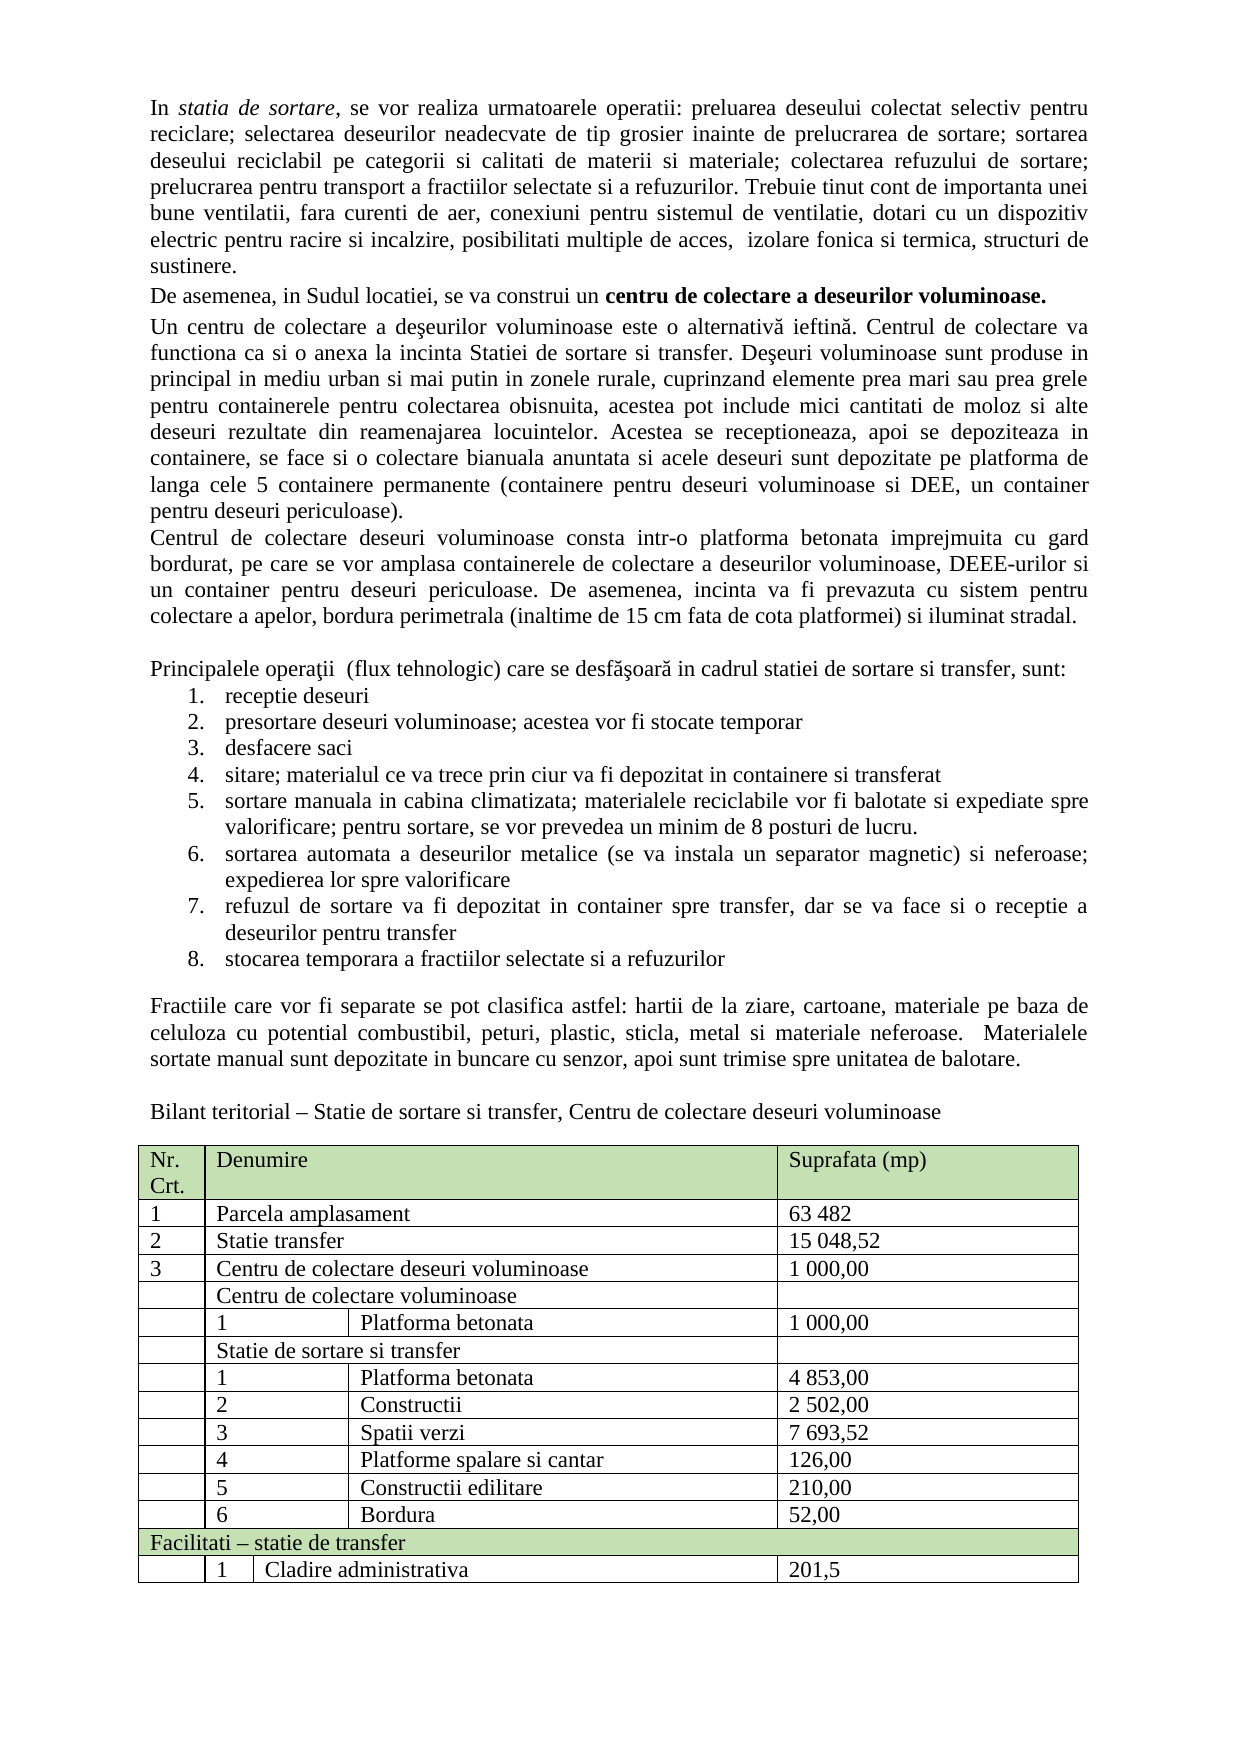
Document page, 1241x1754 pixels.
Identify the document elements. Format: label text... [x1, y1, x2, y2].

table_cell Platforme spalare si cantar [349, 1446, 777, 1473]
list desfacere saci [187, 734, 1090, 761]
list stocarea temporara a fractiilor selectate si a refuzurilor [187, 945, 1090, 972]
table_cell 2 [206, 1392, 348, 1418]
table_cell [778, 1282, 1078, 1308]
table_header Suprafata (mp) [778, 1146, 1078, 1199]
table_cell [139, 1501, 204, 1527]
list Bilant teritorial – Statie de sortare si transfer, Centru de colectare deseuri voluminoase [150, 1098, 1090, 1124]
list Principalele operaţii (flux tehnologic) care se desfăşoară in cadrul statiei de sortare si transfer, sunt: [150, 655, 1090, 682]
table_cell 1 000,00 [778, 1309, 1078, 1336]
table_cell 4 853,00 [778, 1364, 1078, 1391]
list refuzul de sortare va fi depozitat in container spre transfer, dar se va face si o receptie a deseurilor pentru transfer [187, 892, 1090, 945]
table_cell 1 [206, 1364, 348, 1391]
table_header Denumire [206, 1146, 777, 1199]
table_cell [139, 1364, 204, 1391]
table_cell 6 [206, 1501, 348, 1527]
table_cell 63 482 [778, 1200, 1078, 1226]
table_cell 1 [139, 1200, 204, 1226]
list receptie deseuri [187, 682, 1090, 708]
table_cell 210,00 [778, 1474, 1078, 1500]
list sitare; materialul ce va trece prin ciur va fi depozitat in containere si transferat [187, 761, 1090, 787]
list presortare deseuri voluminoase; acestea vor fi stocate temporar [187, 708, 1090, 734]
table_cell 15 048,52 [778, 1227, 1078, 1253]
table_cell Constructii edilitare [349, 1474, 777, 1500]
table_cell [139, 1282, 204, 1308]
table_cell Statie de sortare si transfer [206, 1337, 777, 1363]
table_cell [139, 1556, 204, 1582]
table_cell [778, 1337, 1078, 1363]
text Fractiile care vor fi separate se pot clasifica astfel: hartii de la ziare, cartoane, materiale pe baza de celuloza cu potential combustibil, peturi, plastic, sticla, metal si materiale neferoase. Materialele sortate manual sunt depozitate in buncare cu senzor, apoi sunt trimise spre unitatea de balotare. [150, 992, 1090, 1071]
table_cell Parcela amplasament [206, 1200, 777, 1226]
list sortarea automata a deseurilor metalice (se va instala un separator magnetic) si neferoase; expedierea lor spre valorificare [187, 840, 1090, 892]
table_cell [139, 1337, 204, 1363]
text De asemenea, in Sudul locatiei, se va construi un centru de colectare a deseurilor voluminoase. [150, 282, 1090, 309]
table_cell [139, 1474, 204, 1500]
table_cell Spatii verzi [349, 1419, 777, 1445]
table_cell 52,00 [778, 1501, 1078, 1527]
table_cell 5 [206, 1474, 348, 1500]
list sortare manuala in cabina climatizata; materialele reciclabile vor fi balotate si expediate spre valorificare; pentru sortare, se vor prevedea un minim de 8 posturi de lucru. [187, 787, 1090, 840]
table_cell 2 [139, 1227, 204, 1253]
table_cell 3 [206, 1419, 348, 1445]
table_cell 3 [139, 1255, 204, 1281]
table_cell 1 [206, 1556, 253, 1582]
table_cell Centru de colectare voluminoase [206, 1282, 777, 1308]
table_cell Platforma betonata [349, 1309, 777, 1336]
list Centrul de colectare deseuri voluminoase consta intr-o platforma betonata imprejmuita cu gard bordurat, pe care se vor amplasa containerele de colectare a deseurilor voluminoase, DEEE-urilor si un container pentru deseuri periculoase. De asemenea, incinta va fi prevazuta cu sistem pentru colectare a apelor, bordura perimetrala (inaltime de 15 cm fata de cota platformei) si iluminat stradal. [150, 523, 1090, 629]
table_cell 1 000,00 [778, 1255, 1078, 1281]
table_header Nr. Crt. [139, 1146, 204, 1199]
table_cell Facilitati – statie de transfer [139, 1529, 1078, 1555]
table_cell 4 [206, 1446, 348, 1473]
table_cell 201,5 [778, 1556, 1078, 1582]
table_cell Cladire administrativa [254, 1556, 777, 1582]
table_cell [139, 1392, 204, 1418]
table_cell [139, 1446, 204, 1473]
table_cell Bordura [349, 1501, 777, 1527]
table_cell Statie transfer [206, 1227, 777, 1253]
table_cell [139, 1309, 204, 1336]
text In statia de sortare, se vor realiza urmatoarele operatii: preluarea deseului colectat selectiv pentru reciclare; selectarea deseurilor neadecvate de tip grosier inainte de prelucrarea de sortare; sortarea deseului reciclabil pe categorii si calitati de materii si materiale; colectarea refuzului de sortare; prelucrarea pentru transport a fractiilor selectate si a refuzurilor. Trebuie tinut cont de importanta unei bune ventilatii, fara curenti de aer, conexiuni pentru sistemul de ventilatie, dotari cu un dispozitiv electric pentru racire si incalzire, posibilitati multiple de acces, izolare fonica si termica, structuri de sustinere. [150, 94, 1090, 278]
table_cell Platforma betonata [349, 1364, 777, 1391]
table_cell 126,00 [778, 1446, 1078, 1473]
table_cell 1 [206, 1309, 348, 1336]
table_cell 7 693,52 [778, 1419, 1078, 1445]
text Un centru de colectare a deşeurilor voluminoase este o alternativă ieftină. Centrul de colectare va functiona ca si o anexa la incinta Statiei de sortare si transfer. Deşeuri voluminoase sunt produse in principal in mediu urban si mai putin in zonele rurale, cuprinzand elemente prea mari sau prea grele pentru containerele pentru colectarea obisnuita, acestea pot include mici cantitati de moloz si alte deseuri rezultate din reamenajarea locuintelor. Acestea se receptioneaza, apoi se depoziteaza in containere, se face si o colectare bianuala anuntata si acele deseuri sunt depozitate pe platforma de langa cele 5 containere permanente (containere pentru deseuri voluminoase si DEE, un container pentru deseuri periculoase). [150, 313, 1090, 523]
table_cell Centru de colectare deseuri voluminoase [206, 1255, 777, 1281]
table_cell Constructii [349, 1392, 777, 1418]
table_cell [139, 1419, 204, 1445]
table_cell 2 502,00 [778, 1392, 1078, 1418]
